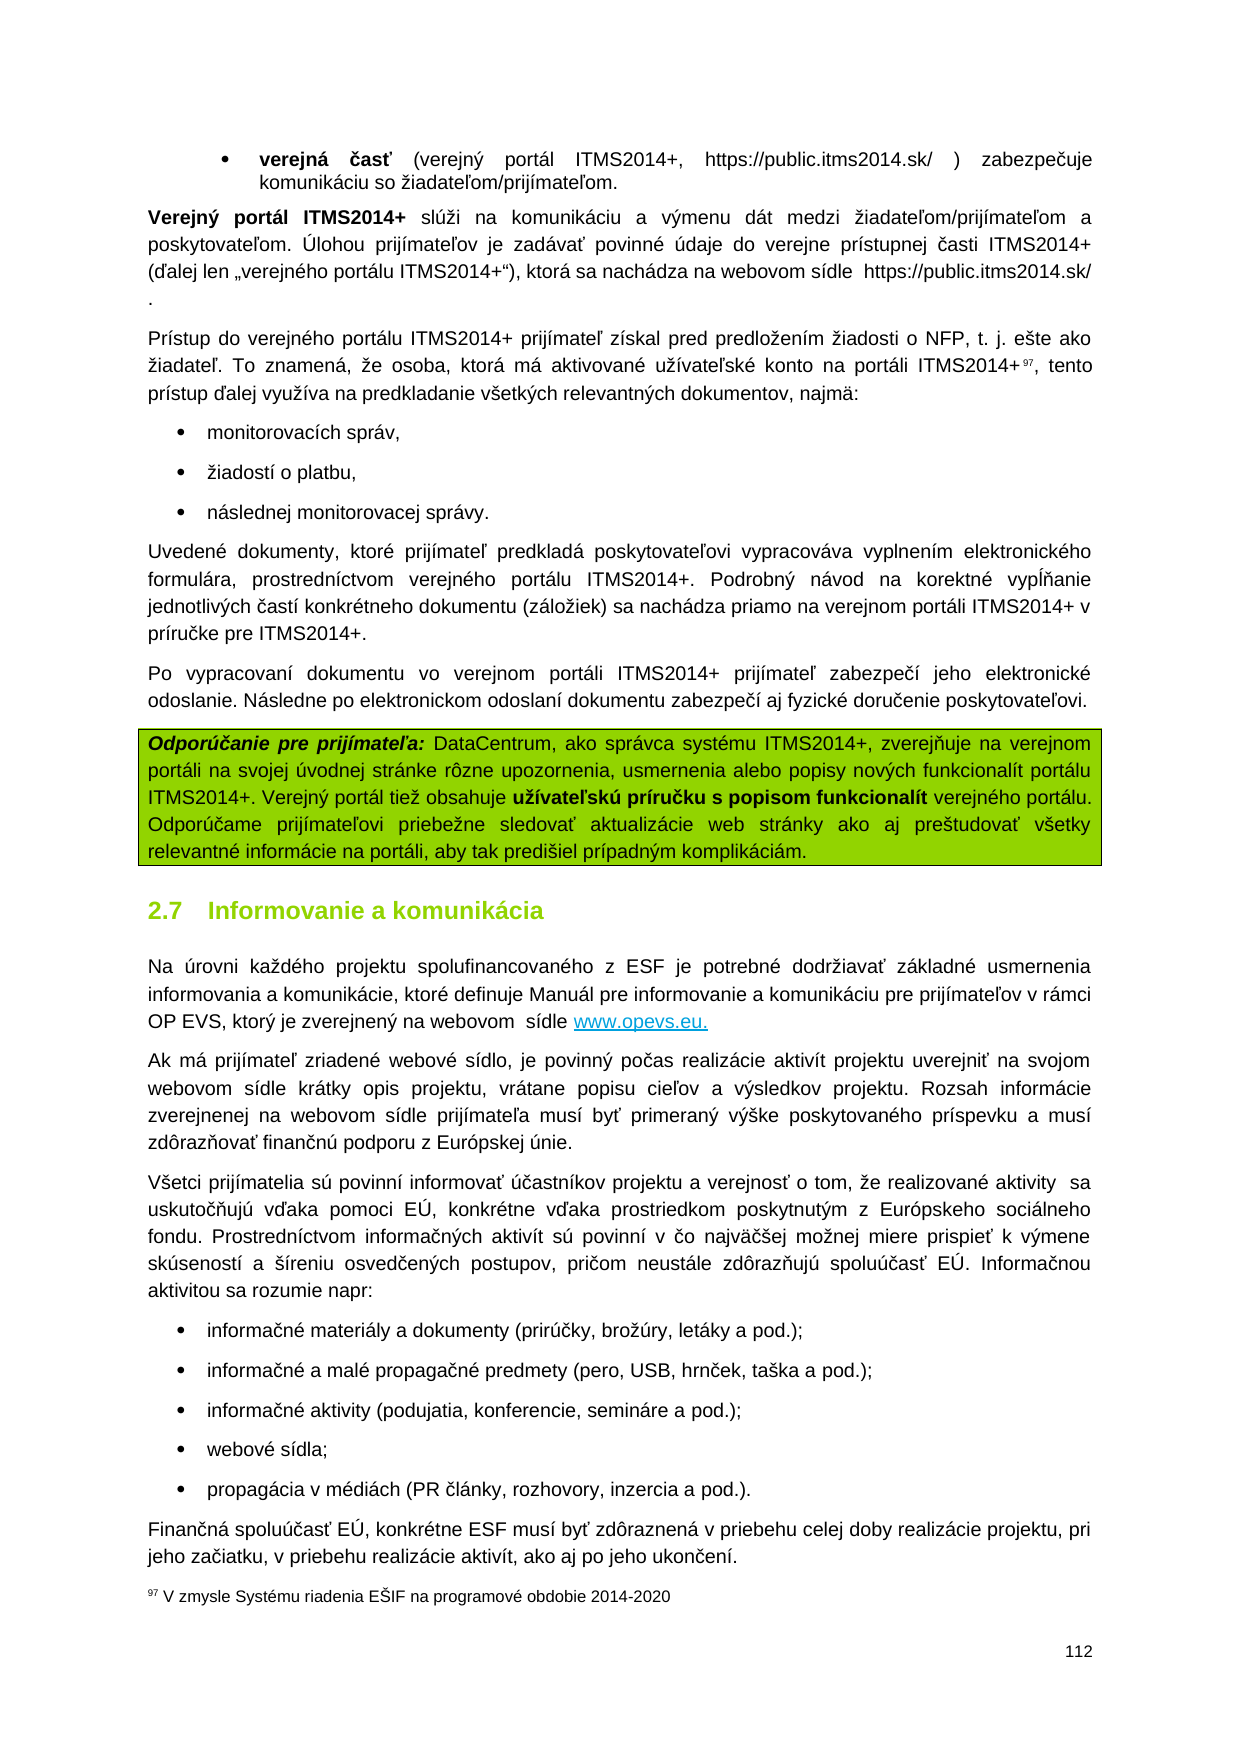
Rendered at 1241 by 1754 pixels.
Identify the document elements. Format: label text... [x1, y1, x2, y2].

text Finančná spoluúčasť EÚ, konkrétne ESF musí byť zdôraznená v priebehu celej doby realizácie projektu, pri jeho začiatku, v priebehu realizácie aktivít, ako aj po jeho ukončení. [148, 1518, 1092, 1568]
text propagácia v médiách (PR články, rozhovory, inzercia a pod.). [177, 1478, 1092, 1501]
text informačné aktivity (podujatia, konferencie, semináre a pod.); [177, 1398, 1092, 1421]
text webové sídla; [177, 1438, 1092, 1461]
text následnej monitorovacej správy. [177, 501, 1092, 523]
text Odporúčanie pre prijímateľa: DataCentrum, ako správca systému ITMS2014+, zverejňuje na verejnom portáli na svojej úvodnej stránke rôzne upozornenia, usmernenia alebo popisy nových funkcionalít portálu ITMS2014+. Verejný portál tiež obsahuje užívateľskú príručku s popisom funkcionalít verejného portálu. Odporúčame prijímateľovi priebežne sledovať aktualizácie web stránky ako aj preštudovať všetky relevantné informácie na portáli, aby tak predišiel prípadným komplikáciám. [139, 730, 1101, 865]
text Po vypracovaní dokumentu vo verejnom portáli ITMS2014+ prijímateľ zabezpečí jeho elektronické odoslanie. Následne po elektronickom odoslaní dokumentu zabezpečí aj fyzické doručenie poskytovateľovi. [148, 662, 1092, 712]
text Verejný portál ITMS2014+ slúži na komunikáciu a výmenu dát medzi žiadateľom/prijímateľom a poskytovateľom. Úlohou prijímateľov je zadávať povinné údaje do verejne prístupnej časti ITMS2014+ (ďalej len „verejného portálu ITMS2014+“), ktorá sa nachádza na webovom sídle https://public.itms2014.sk/ . [148, 206, 1092, 310]
text Všetci prijímatelia sú povinní informovať účastníkov projektu a verejnosť o tom, že realizované aktivity sa uskutočňujú vďaka pomoci EÚ, konkrétne vďaka prostriedkom poskytnutým z Európskeho sociálneho fondu. Prostredníctvom informačných aktivít sú povinní v čo najväčšej možnej miere prispieť k výmene skúseností a šíreniu osvedčených postupov, pričom neustále zdôrazňujú spoluúčasť EÚ. Informačnou aktivitou sa rozumie napr: [148, 1171, 1092, 1302]
subtitle Informovanie a komunikácia [148, 896, 1092, 924]
text monitorovacích správ, [177, 421, 1092, 444]
text Prístup do verejného portálu ITMS2014+ prijímateľ získal pred predložením žiadosti o NFP, t. j. ešte ako žiadateľ. To znamená, že osoba, ktorá má aktivované užívateľské konto na portáli ITMS2014+, tento prístup ďalej využíva na predkladanie všetkých relevantných dokumentov, najmä: [148, 327, 1092, 404]
text verejná časť (verejný portál ITMS2014+, https://public.itms2014.sk/ ) zabezpečuje komunikáciu so žiadateľom/prijímateľom. [222, 148, 1092, 193]
text Na úrovni každého projektu spolufinancovaného z ESF je potrebné dodržiavať základné usmernenia informovania a komunikácie, ktoré definuje Manuál pre informovanie a komunikáciu pre prijímateľov v rámci OP EVS, ktorý je zverejnený na webovom sídle www.opevs.eu. [148, 955, 1092, 1032]
text informačné a malé propagačné predmety (pero, USB, hrnček, taška a pod.); [177, 1359, 1092, 1382]
text Ak má prijímateľ zriadené webové sídlo, je povinný počas realizácie aktivít projektu uverejniť na svojom webovom sídle krátky opis projektu, vrátane popisu cieľov a výsledkov projektu. Rozsah informácie zverejnenej na webovom sídle prijímateľa musí byť primeraný výške poskytovaného príspevku a musí zdôrazňovať finančnú podporu z Európskej únie. [148, 1049, 1092, 1153]
text informačné materiály a dokumenty (prirúčky, brožúry, letáky a pod.); [177, 1319, 1092, 1342]
text Uvedené dokumenty, ktoré prijímateľ predkladá poskytovateľovi vypracováva vyplnením elektronického formulára, prostredníctvom verejného portálu ITMS2014+. Podrobný návod na korektné vypĺňanie jednotlivých častí konkrétneho dokumentu (záložiek) sa nachádza priamo na verejnom portáli ITMS2014+ v príručke pre ITMS2014+. [148, 540, 1092, 645]
text žiadostí o platbu, [177, 461, 1092, 484]
